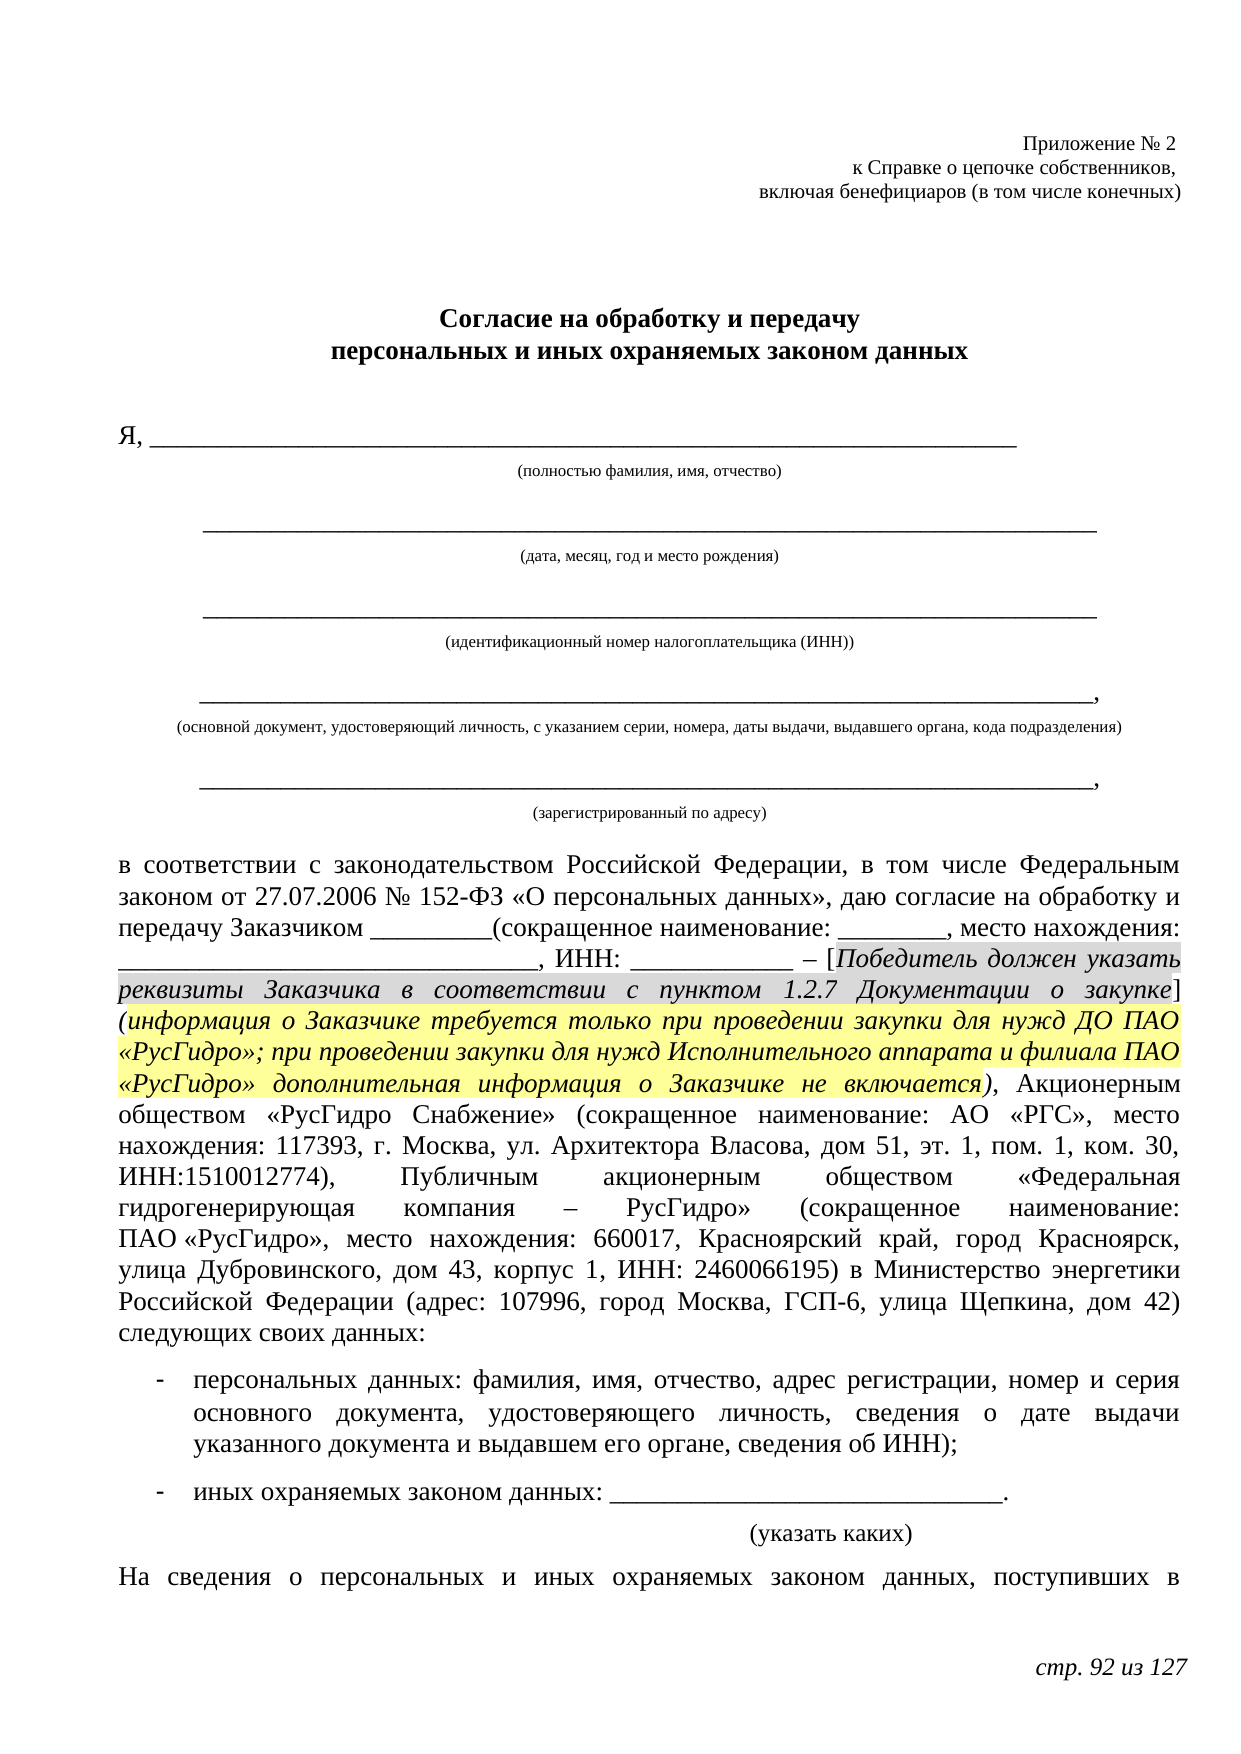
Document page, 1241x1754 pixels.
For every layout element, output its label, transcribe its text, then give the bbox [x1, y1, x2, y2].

text (указать каких) [118, 1518, 1181, 1547]
text (дата, месяц, год и место рождения) [118, 546, 1181, 579]
text (зарегистрированный по адресу) [118, 803, 1181, 836]
text (полностью фамилия, имя, отчество) [118, 461, 1181, 494]
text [118, 1560, 1181, 1591]
text __________________________________________________________________, [118, 761, 1181, 792]
text (основной документ, удостоверяющий личность, с указанием серии, номера, даты выдачи, выдавшего органа, кода подразделения) [118, 717, 1181, 751]
list иных охраняемых законом данных: _____________________________. [156, 1471, 1181, 1508]
text Я, ________________________________________________________________ [118, 419, 1181, 450]
text __________________________________________________________________ [118, 590, 1181, 621]
text __________________________________________________________________ [118, 504, 1181, 536]
text Приложение № 2 к Справке о цепочке собственников, включая бенефициаров (в том числе конечных) [118, 131, 1181, 203]
text в соответствии с законодательством Российской Федерации, в том числе Федеральным законом от 27.07.2006 № 152-ФЗ «О персональных данных», даю согласие на обработку и передачу Заказчиком _________(сокращенное наименование: ________, место нахождения: _______________________________, ИНН: ____________ – [Победитель должен указать реквизиты Заказчика в соответствии с пунктом 1.2.7 Документации о закупке] (информация о Заказчике требуется только при проведении закупки для нужд ДО ПАО «РусГидро»; при проведении закупки для нужд Исполнительного аппарата и филиала ПАО «РусГидро» дополнительная информация о Заказчике не включается), Акционерным обществом «РусГидро Снабжение» (сокращенное наименование: АО «РГС», место нахождения: 117393, г. Москва, ул. Архитектора Власова, дом 51, эт. 1, пом. 1, ком. 30, ИНН:1510012774), Публичным акционерным обществом «Федеральная гидрогенерирующая компания – РусГидро» (сокращенное наименование: ПАО «РусГидро», место нахождения: 660017, Красноярский край, город Красноярск, улица Дубровинского, дом 43, корпус 1, ИНН: 2460066195) в Министерство энергетики Российской Федерации (адрес: 107996, город Москва, ГСП-6, улица Щепкина, дом 42) следующих своих данных: [118, 849, 1181, 973]
list персональных данных: фамилия, имя, отчество, адрес регистрации, номер и серия основного документа, удостоверяющего личность, сведения о дате выдачи указанного документа и выдавшем его органе, сведения об ИНН); [156, 1359, 1181, 1459]
text __________________________________________________________________, [118, 676, 1181, 707]
text (идентификационный номер налогоплательщика (ИНН)) [118, 632, 1181, 665]
text Согласие на обработку и передачу персональных и иных охраняемых законом данных [118, 303, 1181, 365]
text в соответствии с законодательством Российской Федерации, в том числе Федеральным законом от 27.07.2006 № 152-ФЗ «О персональных данных», даю согласие на обработку и передачу Заказчиком _________(сокращенное наименование: ________, место нахождения: _______________________________, ИНН: ____________ – [Победитель должен указать реквизиты Заказчика в соответствии с пунктом 1.2.7 Документации о закупке] (информация о Заказчике требуется только при проведении закупки для нужд ДО ПАО «РусГидро»; при проведении закупки для нужд Исполнительного аппарата и филиала ПАО «РусГидро» дополнительная информация о Заказчике не включается), Акционерным обществом «РусГидро Снабжение» (сокращенное наименование: АО «РГС», место нахождения: 117393, г. Москва, ул. Архитектора Власова, дом 51, эт. 1, пом. 1, ком. 30, ИНН:1510012774), Публичным акционерным обществом «Федеральная гидрогенерирующая компания – РусГидро» (сокращенное наименование: ПАО «РусГидро», место нахождения: 660017, Красноярский край, город Красноярск, улица Дубровинского, дом 43, корпус 1, ИНН: 2460066195) в Министерство энергетики Российской Федерации (адрес: 107996, город Москва, ГСП-6, улица Щепкина, дом 42) следующих своих данных: [118, 1067, 1181, 1347]
